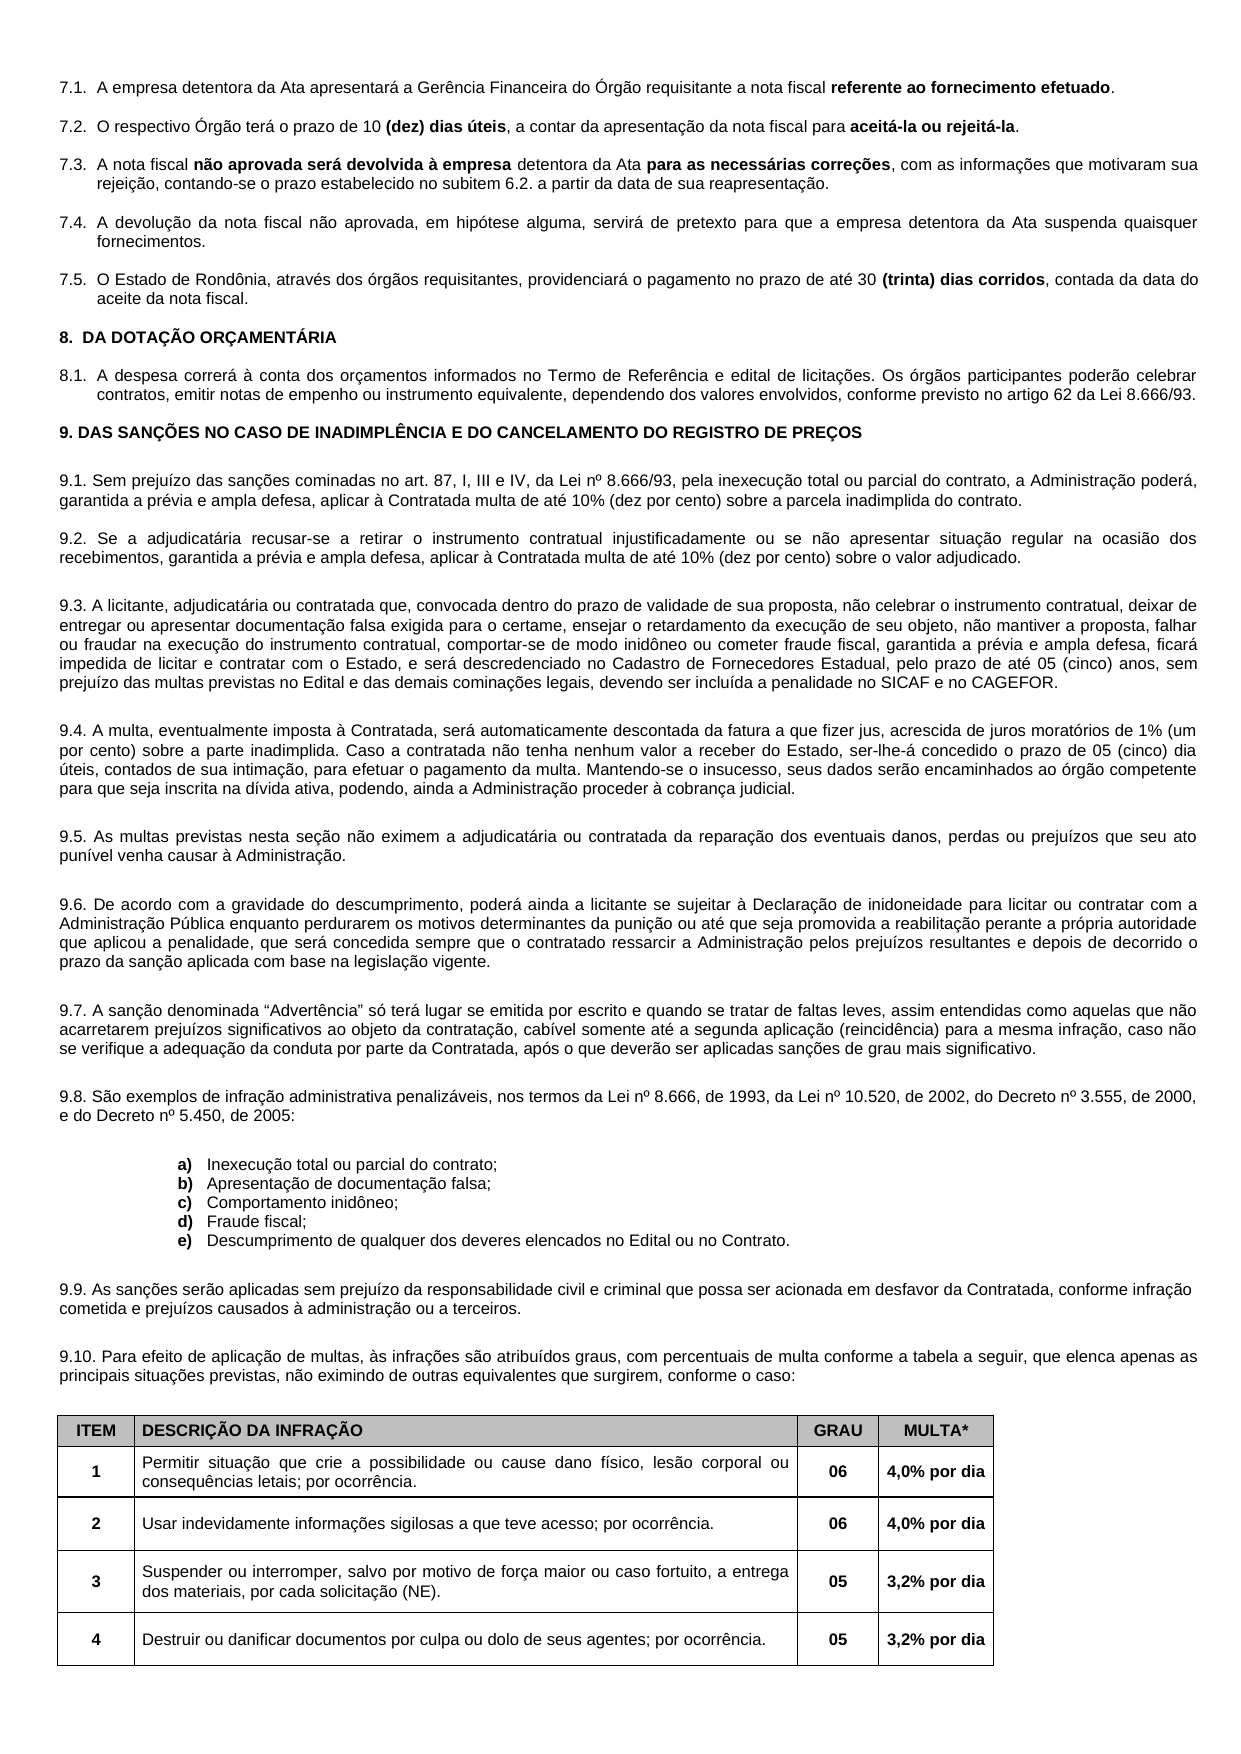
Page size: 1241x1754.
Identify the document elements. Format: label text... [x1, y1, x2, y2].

table_header ITEM [58, 1416, 134, 1446]
text 9.8. São exemplos de infração administrativa penalizáveis, nos termos da Lei nº 8.666, de 1993, da Lei nº 10.520, de 2002, do Decreto nº 3.555, de 2000, e do Decreto nº 5.450, de 2005: [59, 1087, 1199, 1125]
list O Estado de Rondônia, através dos órgãos requisitantes, providenciará o pagamento no prazo de até 30 (trinta) dias corridos, contada da data do aceite da nota fiscal. [59, 270, 1199, 308]
text 9.6. De acordo com a gravidade do descumprimento, poderá ainda a licitante se sujeitar à Declaração de inidoneidade para licitar ou contratar com a Administração Pública enquanto perdurarem os motivos determinantes da punição ou até que seja promovida a reabilitação perante a própria autoridade que aplicou a penalidade, que será concedida sempre que o contratado ressarcir a Administração pelos prejuízos resultantes e depois de decorrido o prazo da sanção aplicada com base na legislação vigente. [59, 894, 1199, 971]
table_cell 4 [58, 1613, 134, 1665]
table_header DESCRIÇÃO DA INFRAÇÃO [135, 1416, 797, 1446]
table_cell 05 [798, 1551, 878, 1612]
list O respectivo Órgão terá o prazo de 10 (dez) dias úteis, a contar da apresentação da nota fiscal para aceitá-la ou rejeitá-la. [59, 117, 1199, 136]
text 8. DA DOTAÇÃO ORÇAMENTÁRIA [59, 327, 1199, 347]
text 9.9. As sanções serão aplicadas sem prejuízo da responsabilidade civil e criminal que possa ser acionada em desfavor da Contratada, conforme infração cometida e prejuízos causados à administração ou a terceiros. [59, 1279, 1199, 1318]
table_cell 3,2% por dia [879, 1613, 993, 1665]
text 9.3. A licitante, adjudicatária ou contratada que, convocada dentro do prazo de validade de sua proposta, não celebrar o instrumento contratual, deixar de entregar ou apresentar documentação falsa exigida para o certame, ensejar o retardamento da execução de seu objeto, não mantiver a proposta, falhar ou fraudar na execução do instrumento contratual, comportar-se de modo inidôneo ou cometer fraude fiscal, garantida a prévia e ampla defesa, ficará impedida de licitar e contratar com o Estado, e será descredenciado no Cadastro de Fornecedores Estadual, pelo prazo de até 05 (cinco) anos, sem prejuízo das multas previstas no Edital e das demais cominações legais, devendo ser incluída a penalidade no SICAF e no CAGEFOR. [59, 596, 1199, 692]
list A despesa correrá à conta dos orçamentos informados no Termo de Referência e edital de licitações. Os órgãos participantes poderão celebrar contratos, emitir notas de empenho ou instrumento equivalente, dependendo dos valores envolvidos, conforme previsto no artigo 62 da Lei 8.666/93. [59, 366, 1199, 404]
list Fraude fiscal; [59, 1212, 1199, 1231]
table_cell 1 [58, 1447, 134, 1496]
list Comportamento inidôneo; [59, 1193, 1199, 1212]
table_header MULTA* [879, 1416, 993, 1446]
list A nota fiscal não aprovada será devolvida à empresa detentora da Ata para as necessárias correções, com as informações que motivaram sua rejeição, contando-se o prazo estabelecido no subitem 6.2. a partir da data de sua reapresentação. [59, 155, 1199, 193]
list A devolução da nota fiscal não aprovada, em hipótese alguma, servirá de pretexto para que a empresa detentora da Ata suspenda quaisquer fornecimentos. [59, 212, 1199, 251]
table_cell Destruir ou danificar documentos por culpa ou dolo de seus agentes; por ocorrência. [135, 1613, 797, 1665]
list Inexecução total ou parcial do contrato; [59, 1154, 1199, 1174]
table_cell 05 [798, 1613, 878, 1665]
text 9.1. Sem prejuízo das sanções cominadas no art. 87, I, III e IV, da Lei nº 8.666/93, pela inexecução total ou parcial do contrato, a Administração poderá, garantida a prévia e ampla defesa, aplicar à Contratada multa de até 10% (dez por cento) sobre a parcela inadimplida do contrato. [59, 471, 1199, 509]
list A empresa detentora da Ata apresentará a Gerência Financeira do Órgão requisitante a nota fiscal referente ao fornecimento efetuado. [59, 78, 1199, 97]
table_cell Usar indevidamente informações sigilosas a que teve acesso; por ocorrência. [135, 1498, 797, 1549]
list 9. DAS SANÇÕES NO CASO DE INADIMPLÊNCIA E DO CANCELAMENTO DO REGISTRO DE PREÇOS [59, 423, 1199, 442]
list Descumprimento de qualquer dos deveres elencados no Edital ou no Contrato. [59, 1231, 1199, 1250]
table_cell 3,2% por dia [879, 1551, 993, 1612]
table_header GRAU [798, 1416, 878, 1446]
table_cell 3 [58, 1551, 134, 1612]
text 9.10. Para efeito de aplicação de multas, às infrações são atribuídos graus, com percentuais de multa conforme a tabela a seguir, que elenca apenas as principais situações previstas, não eximindo de outras equivalentes que surgirem, conforme o caso: [59, 1347, 1199, 1385]
table_cell Permitir situação que crie a possibilidade ou cause dano físico, lesão corporal ou consequências letais; por ocorrência. [135, 1447, 797, 1496]
text 9.5. As multas previstas nesta seção não eximem a adjudicatária ou contratada da reparação dos eventuais danos, perdas ou prejuízos que seu ato punível venha causar à Administração. [59, 827, 1199, 865]
table_cell 06 [798, 1447, 878, 1496]
text 9.7. A sanção denominada “Advertência” só terá lugar se emitida por escrito e quando se tratar de faltas leves, assim entendidas como aquelas que não acarretarem prejuízos significativos ao objeto da contratação, cabível somente até a segunda aplicação (reincidência) para a mesma infração, caso não se verifique a adequação da conduta por parte da Contratada, após o que deverão ser aplicadas sanções de grau mais significativo. [59, 1000, 1199, 1058]
list Apresentação de documentação falsa; [59, 1174, 1199, 1193]
table_cell Suspender ou interromper, salvo por motivo de força maior ou caso fortuito, a entrega dos materiais, por cada solicitação (NE). [135, 1551, 797, 1612]
text 9.4. A multa, eventualmente imposta à Contratada, será automaticamente descontada da fatura a que fizer jus, acrescida de juros moratórios de 1% (um por cento) sobre a parte inadimplida. Caso a contratada não tenha nenhum valor a receber do Estado, ser-lhe-á concedido o prazo de 05 (cinco) dia úteis, contados de sua intimação, para efetuar o pagamento da multa. Mantendo-se o insucesso, seus dados serão encaminhados ao órgão competente para que seja inscrita na dívida ativa, podendo, ainda a Administração proceder à cobrança judicial. [59, 721, 1199, 798]
table_cell 4,0% por dia [879, 1447, 993, 1496]
table_cell 2 [58, 1498, 134, 1549]
table_cell 06 [798, 1498, 878, 1549]
text 9.2. Se a adjudicatária recusar-se a retirar o instrumento contratual injustificadamente ou se não apresentar situação regular na ocasião dos recebimentos, garantida a prévia e ampla defesa, aplicar à Contratada multa de até 10% (dez por cento) sobre o valor adjudicado. [59, 529, 1199, 567]
table_cell 4,0% por dia [879, 1498, 993, 1549]
